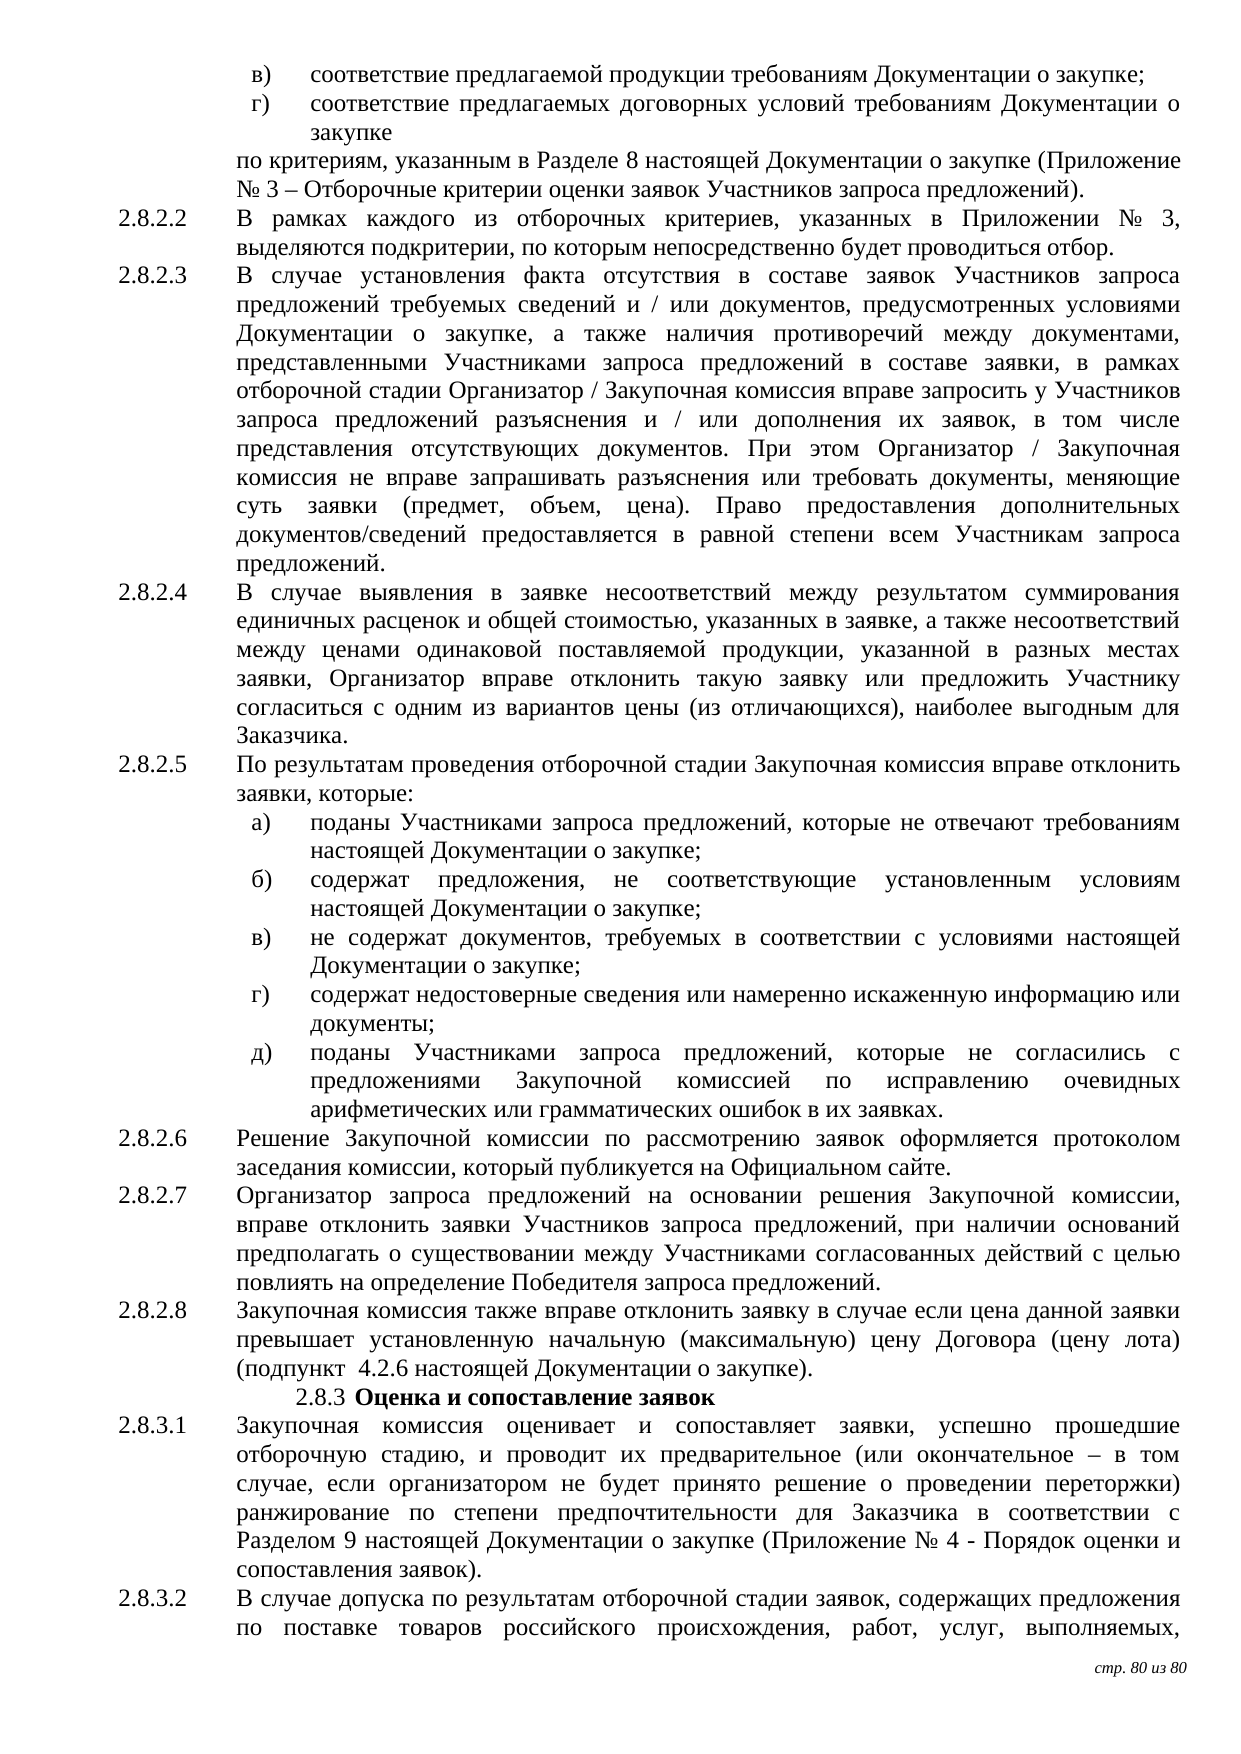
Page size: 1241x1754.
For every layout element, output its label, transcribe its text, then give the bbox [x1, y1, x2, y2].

text Оценка и сопоставление заявок [236, 1382, 1181, 1410]
text содержат предложения, не соответствующие установленным условиям настоящей Документации о закупке; [251, 864, 1181, 922]
text соответствие предлагаемой продукции требованиям Документации о закупке; [251, 59, 1181, 88]
text Закупочная комиссия оценивает и сопоставляет заявки, успешно прошедшие отборочную стадию, и проводит их предварительное (или окончательное – в том случае, если организатором не будет принято решение о проведении переторжки) ранжирование по степени предпочтительности для Заказчика в соответствии с Разделом 9 настоящей Документации о закупке (Приложение № 4 - Порядок оценки и сопоставления заявок). [118, 1410, 1181, 1583]
text В рамках каждого из отборочных критериев, указанных в Приложении № 3, выделяются подкритерии, по которым непосредственно будет проводиться отбор. [118, 203, 1181, 260]
text поданы Участниками запроса предложений, которые не согласились с предложениями Закупочной комиссией по исправлению очевидных арифметических или грамматических ошибок в их заявках. [251, 1037, 1181, 1123]
text По результатам проведения отборочной стадии Закупочная комиссия вправе отклонить заявки, которые: [118, 749, 1181, 807]
text Организатор запроса предложений на основании решения Закупочной комиссии, вправе отклонить заявки Участников запроса предложений, при наличии оснований предполагать о существовании между Участниками согласованных действий с целью повлиять на определение Победителя запроса предложений. [118, 1180, 1181, 1295]
text В случае выявления в заявке несоответствий между результатом суммирования единичных расценок и общей стоимостью, указанных в заявке, а также несоответствий между ценами одинаковой поставляемой продукции, указанной в разных местах заявки, Организатор вправе отклонить такую заявку или предложить Участнику согласиться с одним из вариантов цены (из отличающихся), наиболее выгодным для Заказчика. [118, 577, 1181, 749]
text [118, 1583, 1181, 1640]
text содержат недостоверные сведения или намеренно искаженную информацию или документы; [251, 979, 1181, 1037]
text Закупочная комиссия также вправе отклонить заявку в случае если цена данной заявки превышает установленную начальную (максимальную) цену Договора (цену лота) (подпункт 4.2.6 настоящей Документации о закупке). [118, 1295, 1181, 1382]
text Решение Закупочной комиссии по рассмотрению заявок оформляется протоколом заседания комиссии, который публикуется на Официальном сайте. [118, 1123, 1181, 1180]
text соответствие предлагаемых договорных условий требованиям Документации о закупке [251, 88, 1181, 145]
text поданы Участниками запроса предложений, которые не отвечают требованиям настоящей Документации о закупке; [251, 807, 1181, 864]
list по критериям, указанным в Разделе 8 настоящей Документации о закупке (Приложение № 3 – Отборочные критерии оценки заявок Участников запроса предложений). [236, 145, 1181, 203]
text В случае установления факта отсутствия в составе заявок Участников запроса предложений требуемых сведений и / или документов, предусмотренных условиями Документации о закупке, а также наличия противоречий между документами, представленными Участниками запроса предложений в составе заявки, в рамках отборочной стадии Организатор / Закупочная комиссия вправе запросить у Участников запроса предложений разъяснения и / или дополнения их заявок, в том числе представления отсутствующих документов. При этом Организатор / Закупочная комиссия не вправе запрашивать разъяснения или требовать документы, меняющие суть заявки (предмет, объем, цена). Право предоставления дополнительных документов/сведений предоставляется в равной степени всем Участникам запроса предложений. [118, 260, 1181, 577]
text не содержат документов, требуемых в соответствии с условиями настоящей Документации о закупке; [251, 922, 1181, 979]
